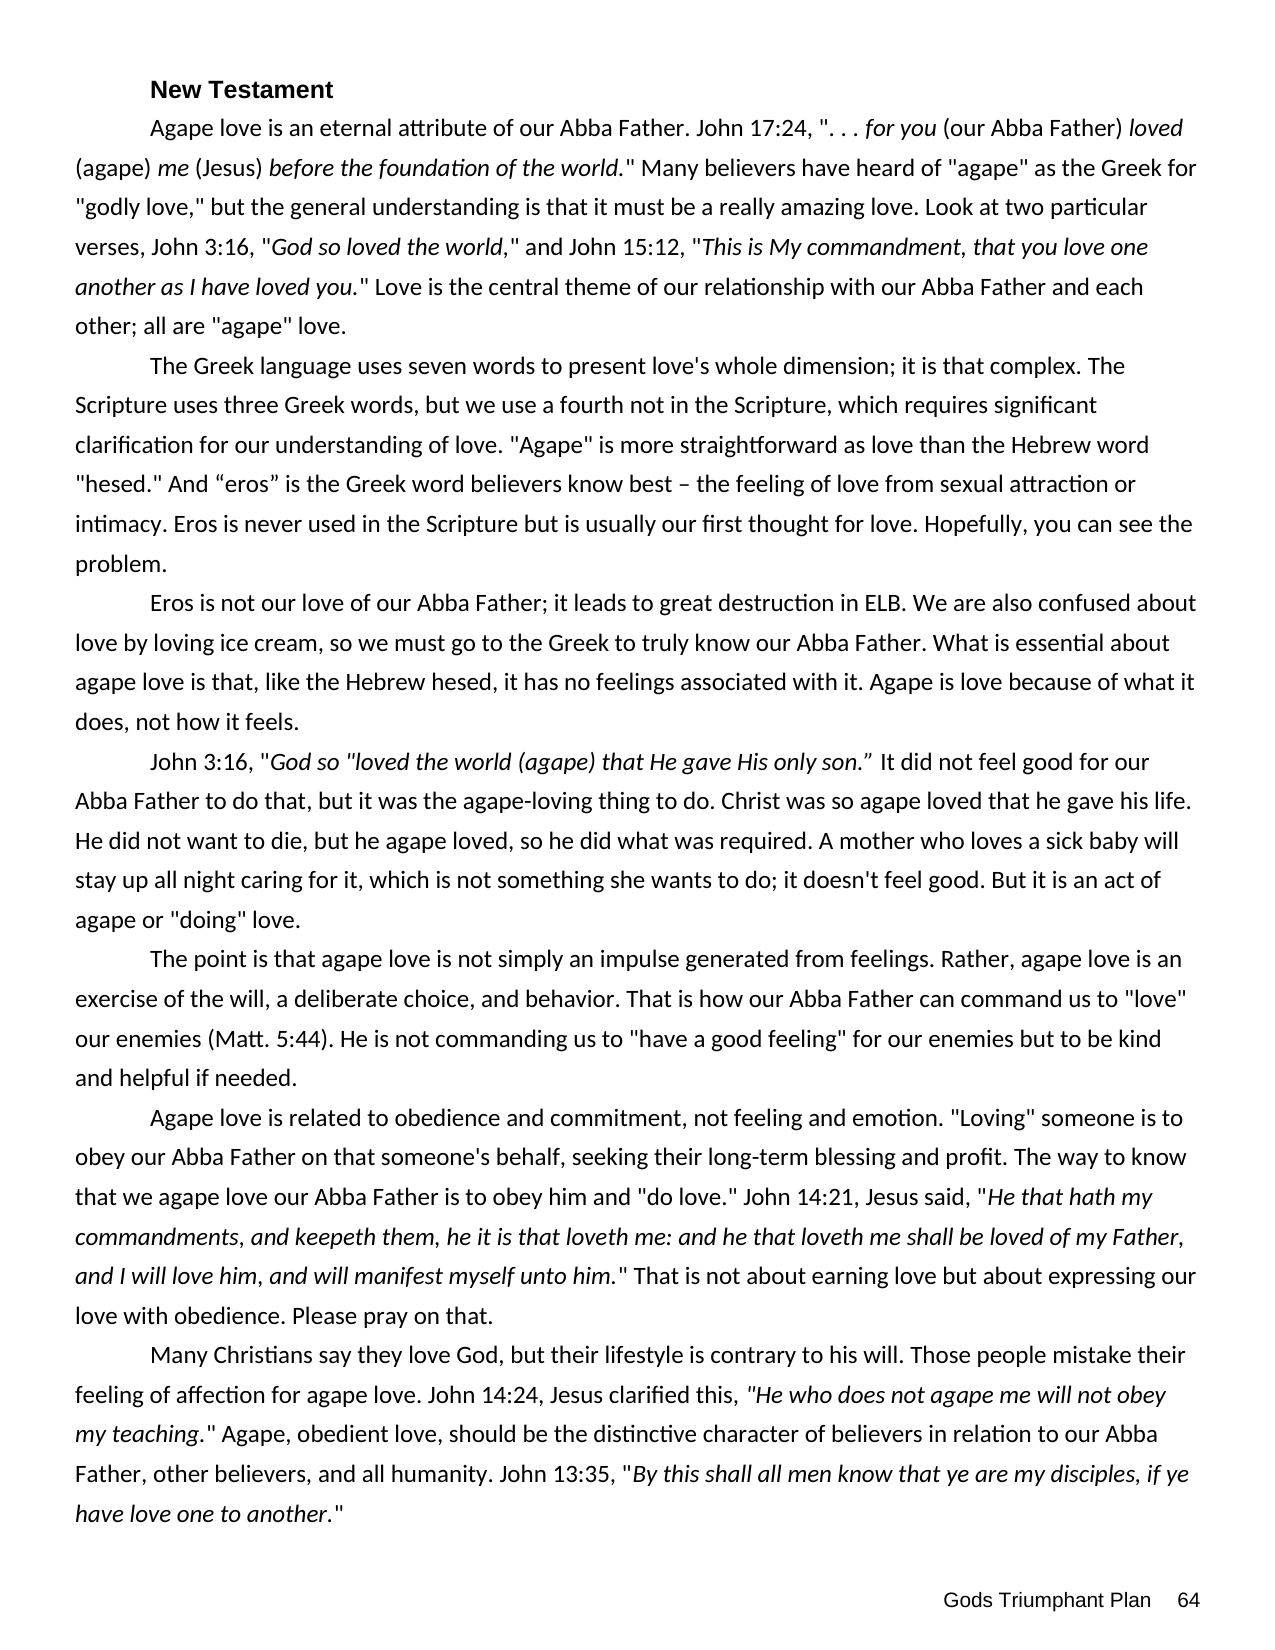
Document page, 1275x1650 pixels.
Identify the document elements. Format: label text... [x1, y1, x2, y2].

text The Greek language uses seven words to present love's whole dimension; it is that complex. The Scripture uses three Greek words, but we use a fourth not in the Scripture, which requires significant clarification for our understanding of love. "Agape" is more straightforward as love than the Hebrew word "hesed." And “eros” is the Greek word believers know best – the feeling of love from sexual attraction or intimacy. Eros is never used in the Scripture but is usually our first thought for love. Hopefully, you can see the problem. [75, 350, 1200, 578]
text John 3:16, "God so "loved the world (agape) that He gave His only son.” It did not feel good for our Abba Father to do that, but it was the agape-loving thing to do. Christ was so agape loved that he gave his life. He did not want to die, but he agape loved, so he did what was required. A mother who loves a sick baby will stay up all night caring for it, which is not something she wants to do; it doesn't feel good. But it is an act of agape or "doing" love. [75, 746, 1200, 934]
text The point is that agape love is not simply an impulse generated from feelings. Rather, agape love is an exercise of the will, a deliberate choice, and behavior. That is how our Abba Father can command us to "love" our enemies (Matt. 5:44). He is not commanding us to "have a good feeling" for our enemies but to be kind and helpful if needed. [75, 943, 1200, 1093]
text Many Christians say they love God, but their lifestyle is contrary to his will. Those people mistake their feeling of affection for agape love. John 14:24, Jesus clarified this, "He who does not agape me will not obey my teaching." Agape, obedient love, should be the distinctive character of believers in relation to our Abba Father, other believers, and all humanity. John 13:35, "By this shall all men know that ye are my disciples, if ye have love one to another." [75, 1339, 1200, 1528]
text Eros is not our love of our Abba Father; it leads to great destruction in ELB. We are also confused about love by loving ice cream, so we must go to the Greek to truly know our Abba Father. What is essential about agape love is that, like the Hebrew hesed, it has no feelings associated with it. Agape is love because of what it does, not how it feels. [75, 587, 1200, 737]
text Agape love is an eternal attribute of our Abba Father. John 17:24, ". . . for you (our Abba Father) loved (agape) me (Jesus) before the foundation of the world." Many believers have heard of "agape" as the Greek for "godly love," but the general understanding is that it must be a really amazing love. Look at two particular verses, John 3:16, "God so loved the world," and John 15:12, "This is My commandment, that you love one another as I have loved you." Love is the central theme of our relationship with our Abba Father and each other; all are "agape" love. [75, 112, 1200, 341]
text Agape love is related to obedience and commitment, not feeling and emotion. "Loving" someone is to obey our Abba Father on that someone's behalf, seeking their long-term blessing and profit. The way to know that we agape love our Abba Father is to obey him and "do love." John 14:21, Jesus said, "He that hath my commandments, and keepeth them, he it is that loveth me: and he that loveth me shall be loved of my Father, and I will love him, and will manifest myself unto him." That is not about earning love but about expressing our love with obedience. Please pray on that. [75, 1102, 1200, 1330]
subtitle New Testament [75, 75, 1200, 104]
